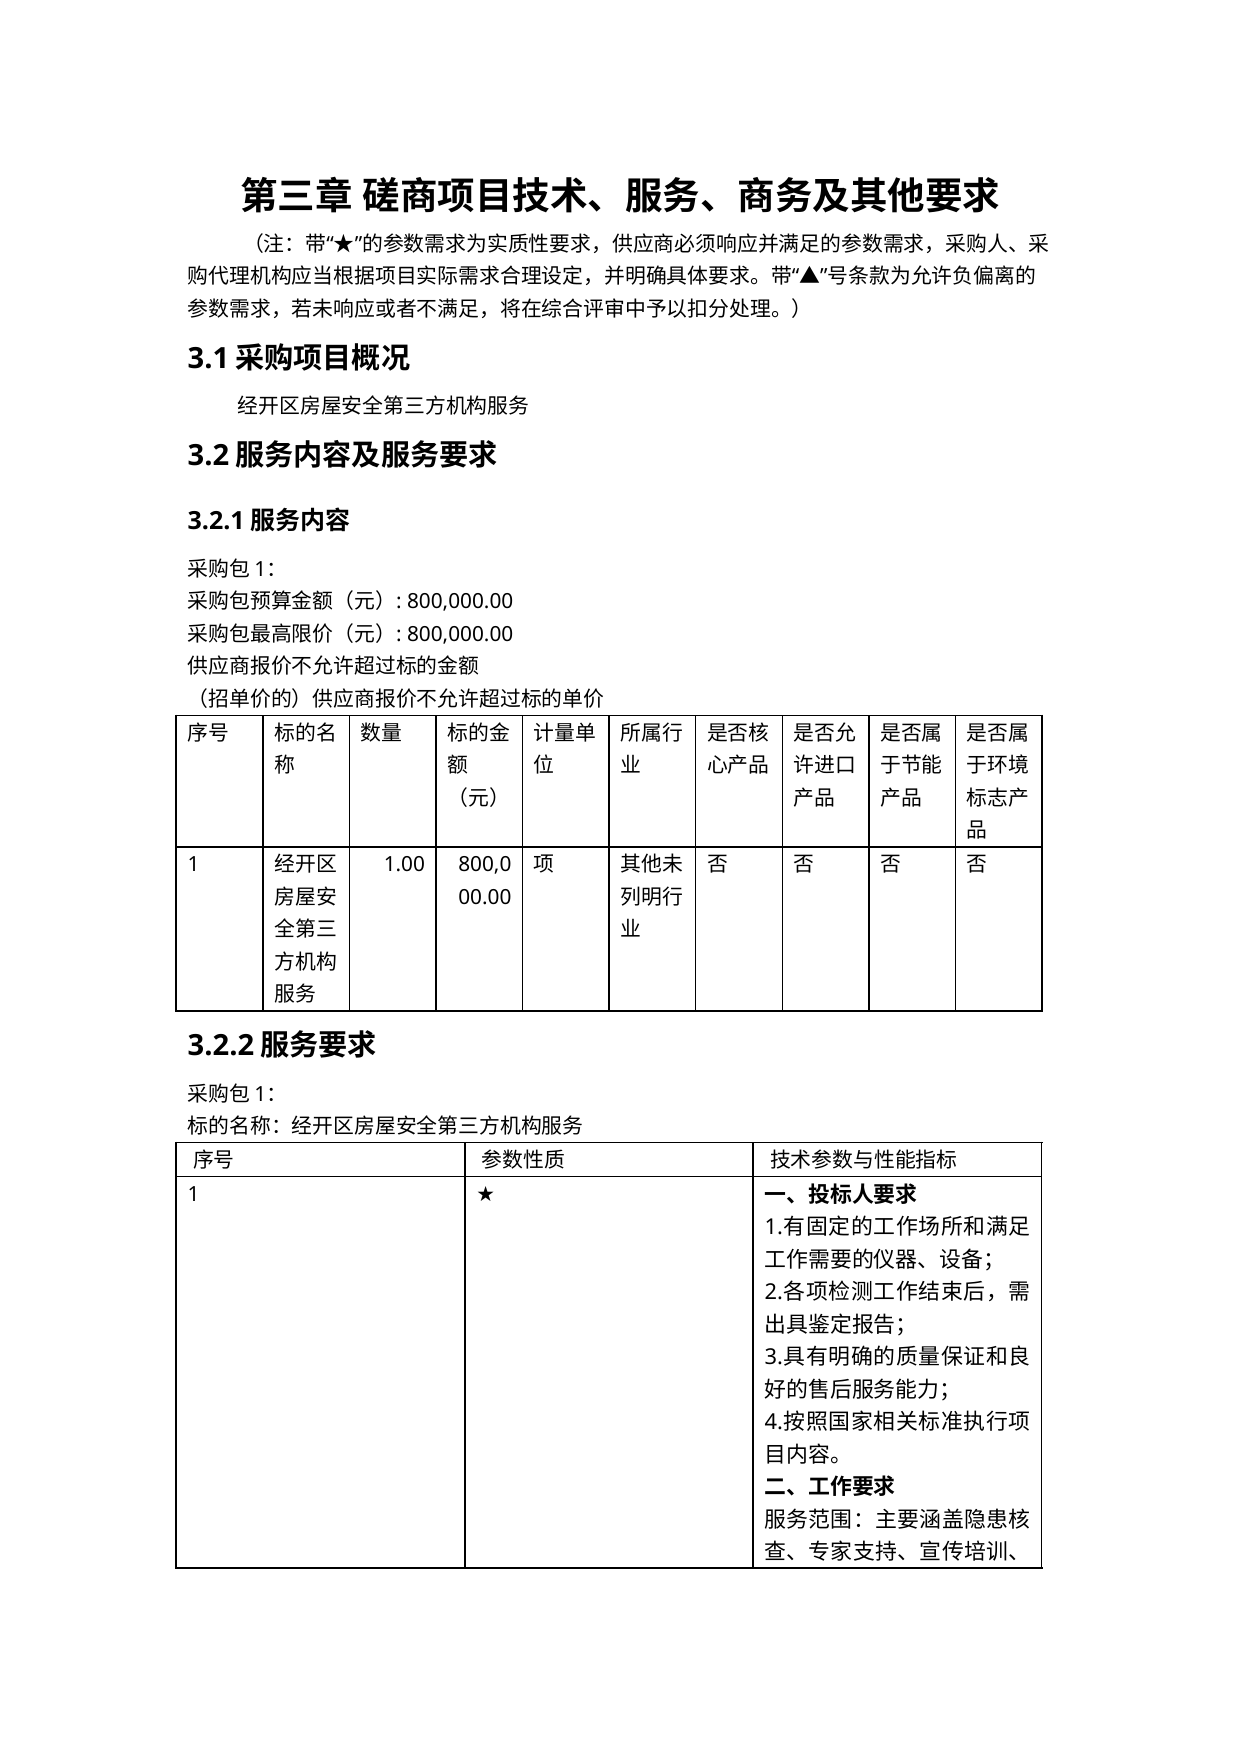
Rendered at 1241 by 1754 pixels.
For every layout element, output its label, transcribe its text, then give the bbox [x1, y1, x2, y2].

table_cell 否 [870, 848, 955, 1010]
table_cell 否 [783, 848, 868, 1010]
table_header 数量 [350, 716, 435, 846]
table_header 技术参数与性能指标 [754, 1143, 1041, 1176]
table_cell 1.00 [350, 848, 435, 1010]
text 3.2.1服务内容 [187, 487, 1053, 552]
table_cell 经开区房屋安全第三方机构服务 [264, 848, 349, 1010]
table_header 是否允许进口产品 [783, 716, 868, 846]
table_cell 项 [523, 848, 608, 1010]
text 第三章 磋商项目技术、服务、商务及其他要求 [187, 162, 1053, 227]
table_cell 1 [177, 848, 262, 1010]
table_header 序号 [177, 716, 262, 846]
table_cell 800,000.00 [437, 848, 522, 1010]
text （注：带“★”的参数需求为实质性要求，供应商必须响应并满足的参数需求，采购人、采购代理机构应当根据项目实际需求合理设定，并明确具体要求。带“▲”号条款为允许负偏离的参数需求，若未响应或者不满足，将在综合评审中予以扣分处理。） [187, 227, 1053, 324]
table_cell 其他未列明行业 [610, 848, 695, 1010]
text 采购包1： [187, 1077, 1053, 1109]
table_header 是否属于环境标志产品 [956, 716, 1041, 846]
table_header 是否核心产品 [696, 716, 782, 846]
table_header 标的金额 （元） [437, 716, 522, 846]
text （招单价的）供应商报价不允许超过标的单价 [187, 682, 1053, 714]
text 经开区房屋安全第三方机构服务 [187, 389, 1053, 422]
text 采购包预算金额（元）: 800,000.00 [187, 584, 1053, 617]
text 3.2服务内容及服务要求 [187, 422, 1053, 487]
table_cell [754, 1177, 1041, 1567]
text 3.2.2服务要求 [187, 1012, 1053, 1077]
table_header 计量单位 [523, 716, 608, 846]
text 供应商报价不允许超过标的金额 [187, 649, 1053, 682]
table_header 标的名称 [264, 716, 349, 846]
table_cell 否 [956, 848, 1041, 1010]
text 3.1采购项目概况 [187, 324, 1053, 389]
table_cell 否 [696, 848, 782, 1010]
text 采购包1： [187, 552, 1053, 584]
table_header 所属行业 [610, 716, 695, 846]
table_cell 1 [177, 1177, 464, 1567]
table_header 序号 [177, 1143, 464, 1176]
table_header 参数性质 [466, 1143, 752, 1176]
table_header 是否属于节能产品 [870, 716, 955, 846]
text 采购包最高限价（元）: 800,000.00 [187, 617, 1053, 649]
text 标的名称：经开区房屋安全第三方机构服务 [187, 1109, 1053, 1142]
table_cell ★ [466, 1177, 752, 1567]
